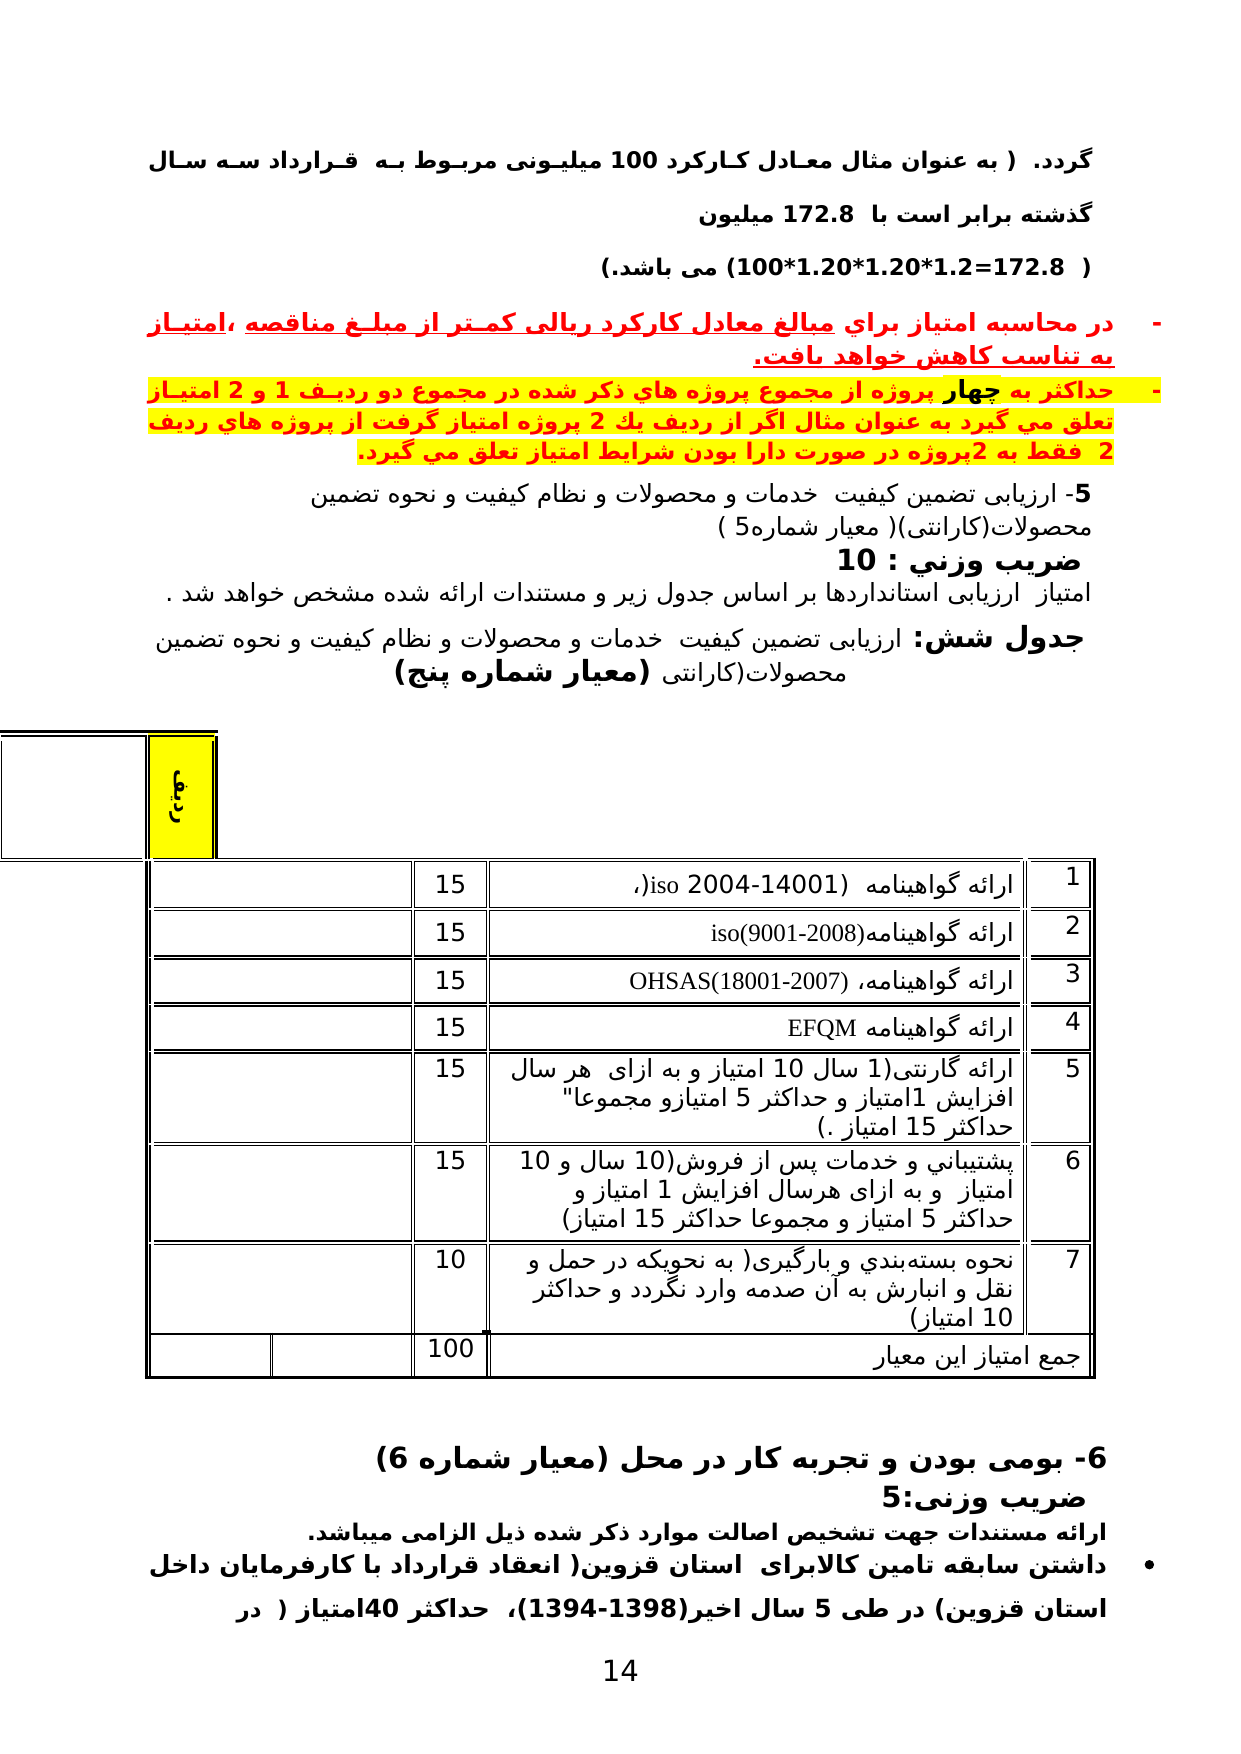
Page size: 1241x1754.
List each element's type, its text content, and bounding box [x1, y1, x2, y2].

text ( 172.8=1.2*1.20*1.20*100) می باشد.) [148, 254, 1092, 281]
table_cell 4 [1025, 1002, 1092, 1049]
table_cell 6 [1025, 1141, 1092, 1240]
table_cell پشتيباني و خدمات پس از فروش(10 سال و 10 امتیاز و به ازای هرسال افزایش 1 امتیاز و حداکثر 5 امتیاز و مجموعا حداکثر 15 امتیاز) [488, 1141, 1025, 1240]
text 5- ارزیابی تضمین کیفیت خدمات و محصولات و نظام کیفیت و نحوه تضمین محصولات(کارانتی)( معيار شماره5 ) [148, 479, 1092, 541]
table_cell [148, 955, 272, 1002]
table_cell [272, 1007, 411, 1049]
table_cell نحوه بسته‌بندي و بارگیری( به نحويكه در حمل و نقل و انبارش به آن صدمه وارد نگردد و حداکثر 10 امتیاز) [488, 1240, 1025, 1332]
table_cell جمع امتياز اين معيار [491, 1333, 1089, 1376]
table_cell [272, 1146, 411, 1240]
list در محاسبه امتياز براي مبالغ معادل کارکرد ریالی كمتر از مبلغ مناقصه ،امتياز به تناسب كاهش خواهد يافت. [148, 308, 1152, 370]
table_cell 2 [1025, 906, 1092, 955]
table_cell ارائه گواهینامهiso(9001-2008) [488, 906, 1025, 955]
table_cell [148, 1141, 272, 1240]
table_cell [272, 911, 411, 955]
list ضریب وزنی:5 [148, 1481, 1107, 1514]
table_cell ارائه گواهینامه (14001-2004 iso(، [488, 858, 1025, 906]
table_cell 1 [1025, 858, 1092, 906]
table_cell [272, 862, 411, 906]
table_cell 7 [1025, 1240, 1092, 1332]
table_cell 15 [415, 960, 486, 1002]
table_cell [272, 1054, 411, 1141]
list ارائه مستندات جهت تشخیص اصالت موارد ذکر شده ذیل الزامی میباشد. [148, 1519, 1107, 1546]
table_cell ارائه گارنتی(1 سال 10 امتیاز و به ازای هر سال افزایش 1امتیاز و حداکثر 5 امتیازو مجموعا" حداکثر 15 امتیاز .) [488, 1049, 1025, 1141]
list 6- بومی بودن و تجربه کار در محل (معیار شماره 6) [148, 1442, 1107, 1476]
table_cell 5 [1025, 1049, 1092, 1141]
table_cell [273, 1335, 411, 1376]
table_cell [148, 1049, 272, 1141]
table_cell 15 [415, 911, 486, 955]
text ضريب وزني : 10 [148, 544, 1092, 578]
table_cell 10 [415, 1245, 486, 1332]
table_cell [148, 1240, 272, 1332]
table_cell [148, 858, 272, 906]
table_cell ارائه گواهینامه، OHSAS(18001-2007) [488, 955, 1025, 1002]
table_cell 15 [415, 1146, 486, 1240]
table_cell [148, 906, 272, 955]
table_header رديف [148, 733, 215, 858]
table_cell 15 [415, 1054, 486, 1141]
table_cell 3 [1025, 955, 1092, 1002]
text امتياز ارزیابی استانداردها بر اساس جدول‌‌ زیر و مستندات ارائه شده مشخص خواهد شد . [148, 578, 1092, 607]
table_cell [272, 960, 411, 1002]
table_cell [272, 1245, 411, 1332]
table_cell [151, 1335, 270, 1376]
table_cell 15 [415, 1007, 486, 1049]
text جدول شش: ارزیابی تضمین کیفیت خدمات و محصولات و نظام کیفیت و نحوه تضمین محصولات(کارانتی (معیار شماره پنج) [148, 620, 1092, 688]
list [148, 1550, 1145, 1623]
table_cell [148, 1002, 272, 1049]
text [148, 148, 1092, 228]
list حداكثر به چهار پروژه از مجموع پروژه هاي ذكر شده در مجموع دو رديف 1 و 2 امتياز تعلق مي گيرد به عنوان مثال اگر از رديف يك 2 پروژه امتياز گرفت از پروژه هاي رديف 2 فقط به 2پروژه در صورت دارا بودن شرايط امتياز تعلق مي گيرد. [148, 403, 1152, 465]
table_cell ارائه گواهینامه EFQM [488, 1002, 1025, 1049]
table_cell 15 [415, 862, 486, 906]
table_cell 100 [415, 1335, 486, 1376]
